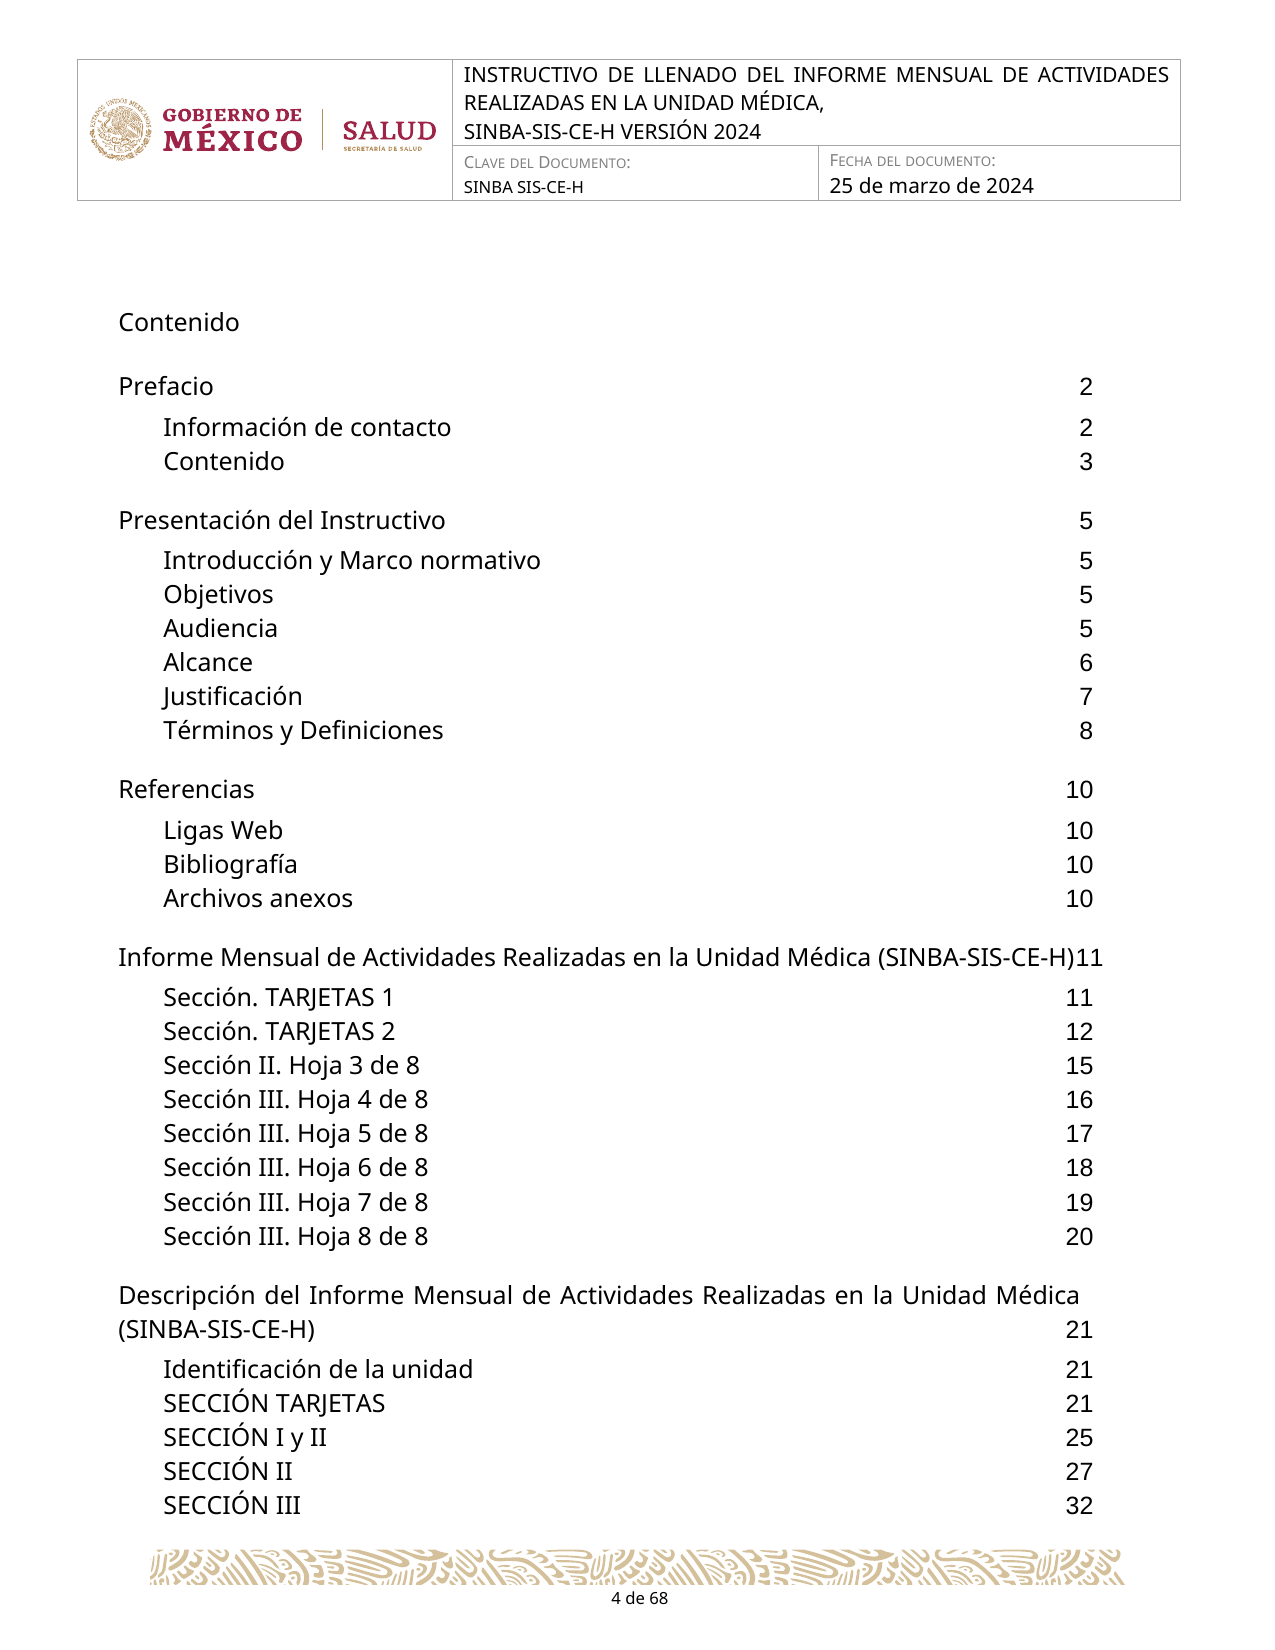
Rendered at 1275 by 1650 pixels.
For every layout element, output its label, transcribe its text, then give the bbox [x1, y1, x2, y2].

text Información de contacto 2 [163, 409, 1082, 443]
subtitle Contenido [118, 305, 1157, 339]
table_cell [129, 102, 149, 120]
text Prefacio 2 [118, 369, 1082, 403]
text Sección III. Hoja 7 de 8 19 [163, 1184, 1082, 1218]
text Referencias 10 [118, 772, 1082, 806]
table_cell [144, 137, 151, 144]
text SECCIÓN III 32 [163, 1488, 1082, 1522]
text Sección III. Hoja 5 de 8 17 [163, 1116, 1082, 1150]
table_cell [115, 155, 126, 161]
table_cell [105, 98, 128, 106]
text Sección III. Hoja 8 de 8 20 [163, 1218, 1082, 1252]
text Sección III. Hoja 6 de 8 18 [163, 1150, 1082, 1184]
text Sección III. Hoja 4 de 8 16 [163, 1082, 1082, 1116]
text SECCIÓN TARJETAS 21 [163, 1386, 1082, 1420]
text Identificación de la unidad 21 [163, 1352, 1082, 1386]
text Audiencia 5 [163, 611, 1082, 645]
text Introducción y Marco normativo 5 [163, 543, 1082, 577]
table_cell DE CONSULTA EXTERNA [90, 104, 144, 153]
text Presentación del Instructivo 5 [118, 502, 1082, 536]
text Sección. TARJETAS 1 11 [163, 980, 1082, 1014]
text Sección II. Hoja 3 de 8 15 [163, 1048, 1082, 1082]
text Contenido 3 [163, 443, 1082, 477]
text Ligas Web 10 [163, 812, 1082, 846]
text Sección. TARJETAS 2 12 [163, 1014, 1082, 1048]
text SECCIÓN I y II 25 [163, 1420, 1082, 1454]
text SECCIÓN II 27 [163, 1454, 1082, 1488]
text Objetivos 5 [163, 577, 1082, 611]
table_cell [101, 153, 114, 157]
text Archivos anexos 10 [163, 880, 1082, 914]
text Justificación 7 [163, 679, 1082, 713]
text Bibliografía 10 [163, 846, 1082, 880]
text Descripción del Informe Mensual de Actividades Realizadas en la Unidad Médica (SINBA-SIS-CE-H) 21 [118, 1277, 1082, 1345]
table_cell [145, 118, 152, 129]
text Informe Mensual de Actividades Realizadas en la Unidad Médica (SINBA-SIS-CE-H) 11 [118, 939, 1082, 973]
text Términos y Definiciones 8 [163, 713, 1082, 747]
text Alcance 6 [163, 645, 1082, 679]
